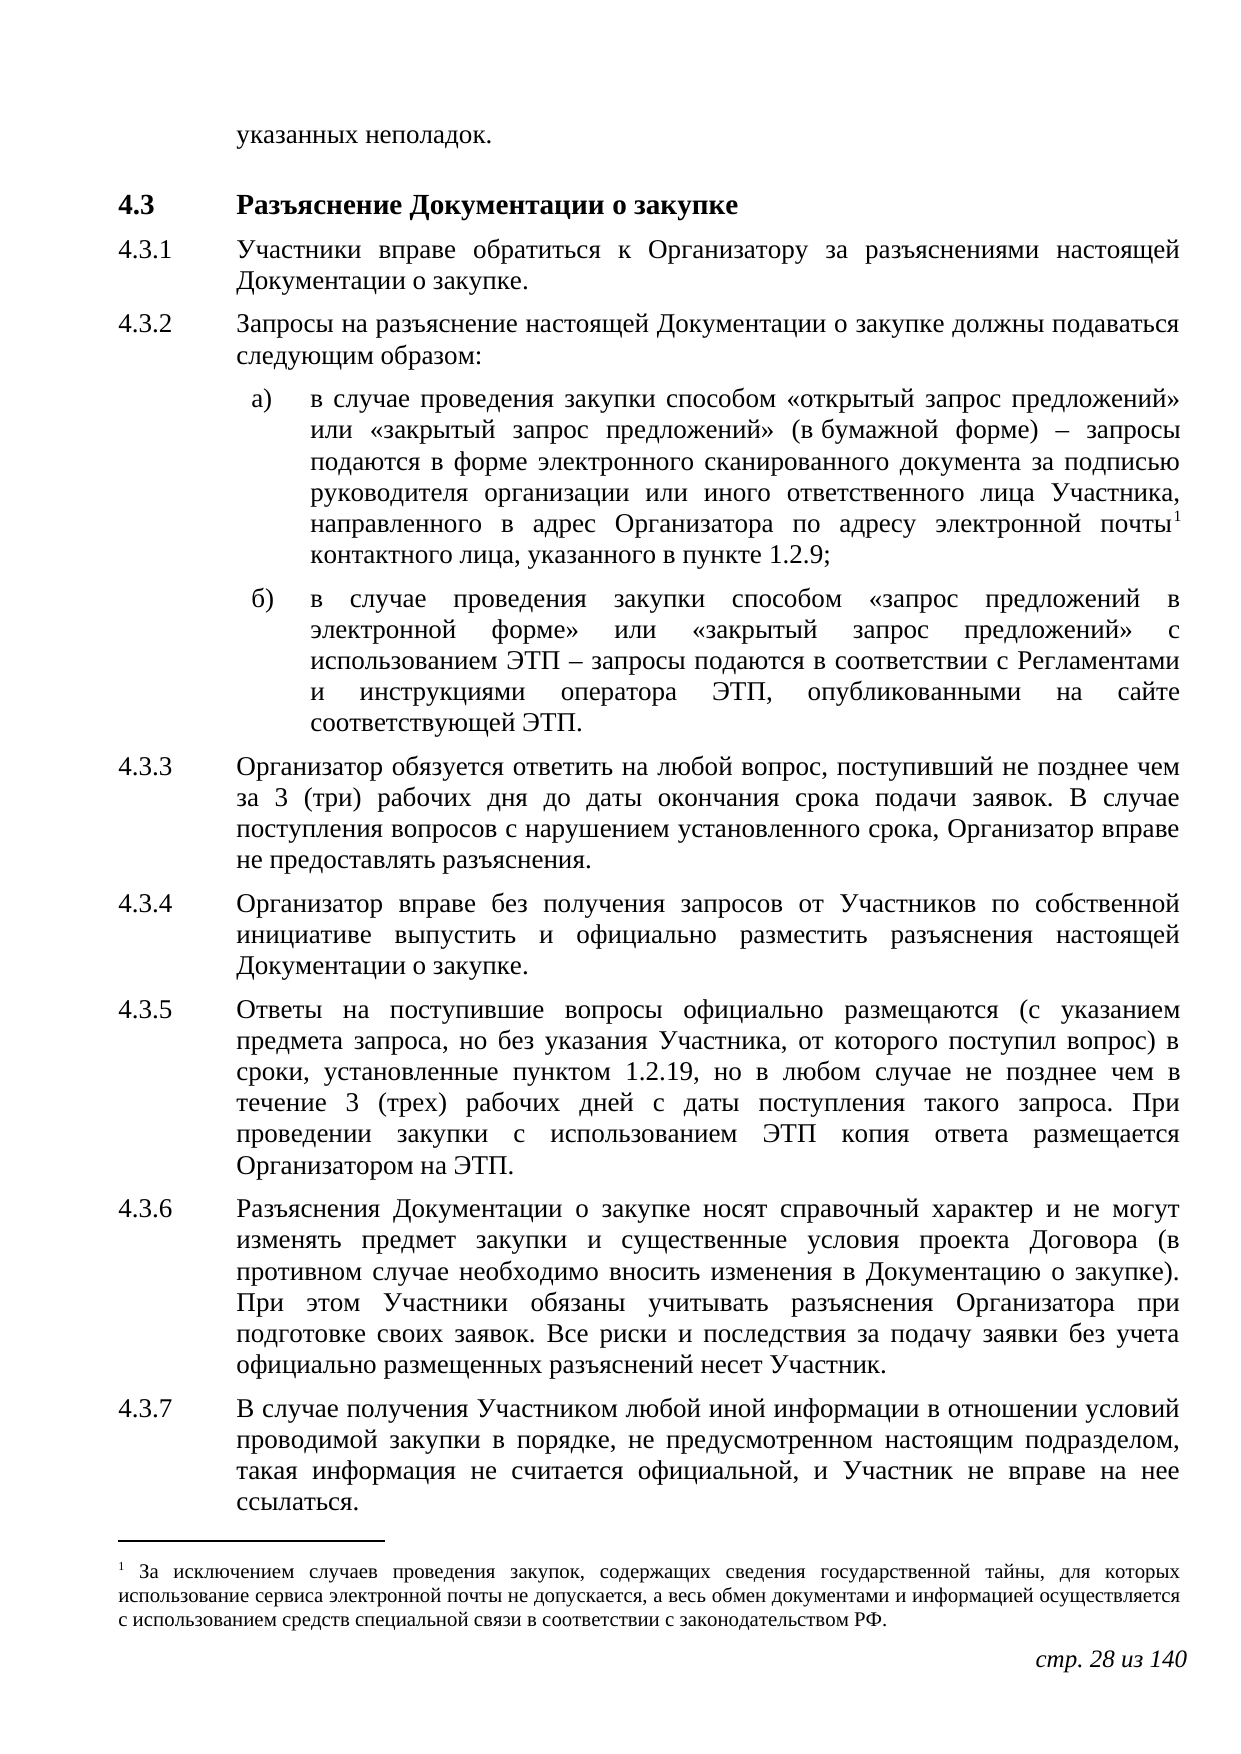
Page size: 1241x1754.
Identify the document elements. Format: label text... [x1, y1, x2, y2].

text Запросы на разъяснение настоящей Документации о закупке должны подаваться следующим образом: [118, 308, 1181, 370]
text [118, 118, 1181, 149]
text в случае проведения закупки способом «открытый запрос предложений» или «закрытый запрос предложений» (в бумажной форме) – запросы подаются в форме электронного сканированного документа за подписью руководителя организации или иного ответственного лица Участника, направленного в адрес Организатора по адресу электронной почты контактного лица, указанного в пункте 1.2.9; [251, 382, 1181, 569]
text Разъяснения Документации о закупке носят справочный характер и не могут изменять предмет закупки и существенные условия проекта Договора (в противном случае необходимо вносить изменения в Документацию о закупке). При этом Участники обязаны учитывать разъяснения Организатора при подготовке своих заявок. Все риски и последствия за подачу заявки без учета официально размещенных разъяснений несет Участник. [118, 1192, 1181, 1379]
text Организатор обязуется ответить на любой вопрос, поступивший не позднее чем за 3 (три) рабочих дня до даты окончания срока подачи заявок. В случае поступления вопросов с нарушением установленного срока, Организатор вправе не предоставлять разъяснения. [118, 750, 1181, 874]
text В случае получения Участником любой иной информации в отношении условий проводимой закупки в порядке, не предусмотренном настоящим подразделом, такая информация не считается официальной, и Участник не вправе на нее ссылаться. [118, 1392, 1181, 1516]
text Ответы на поступившие вопросы официально размещаются (с указанием предмета запроса, но без указания Участника, от которого поступил вопрос) в сроки, установленные пунктом 1.2.19, но в любом случае не позднее чем в течение 3 (трех) рабочих дней с даты поступления такого запроса. При проведении закупки с использованием ЭТП копия ответа размещается Организатором на ЭТП. [118, 993, 1181, 1180]
text Организатор вправе без получения запросов от Участников по собственной инициативе выпустить и официально разместить разъяснения настоящей Документации о закупке. [118, 887, 1181, 981]
text в случае проведения закупки способом «запрос предложений в электронной форме» или «закрытый запрос предложений» с использованием ЭТП – запросы подаются в соответствии с Регламентами и инструкциями оператора ЭТП, опубликованными на сайте соответствующей ЭТП. [251, 582, 1181, 737]
text Участники вправе обратиться к Организатору за разъяснениями настоящей Документации о закупке. [118, 233, 1181, 295]
subtitle Разъяснение Документации о закупке [118, 187, 1181, 220]
